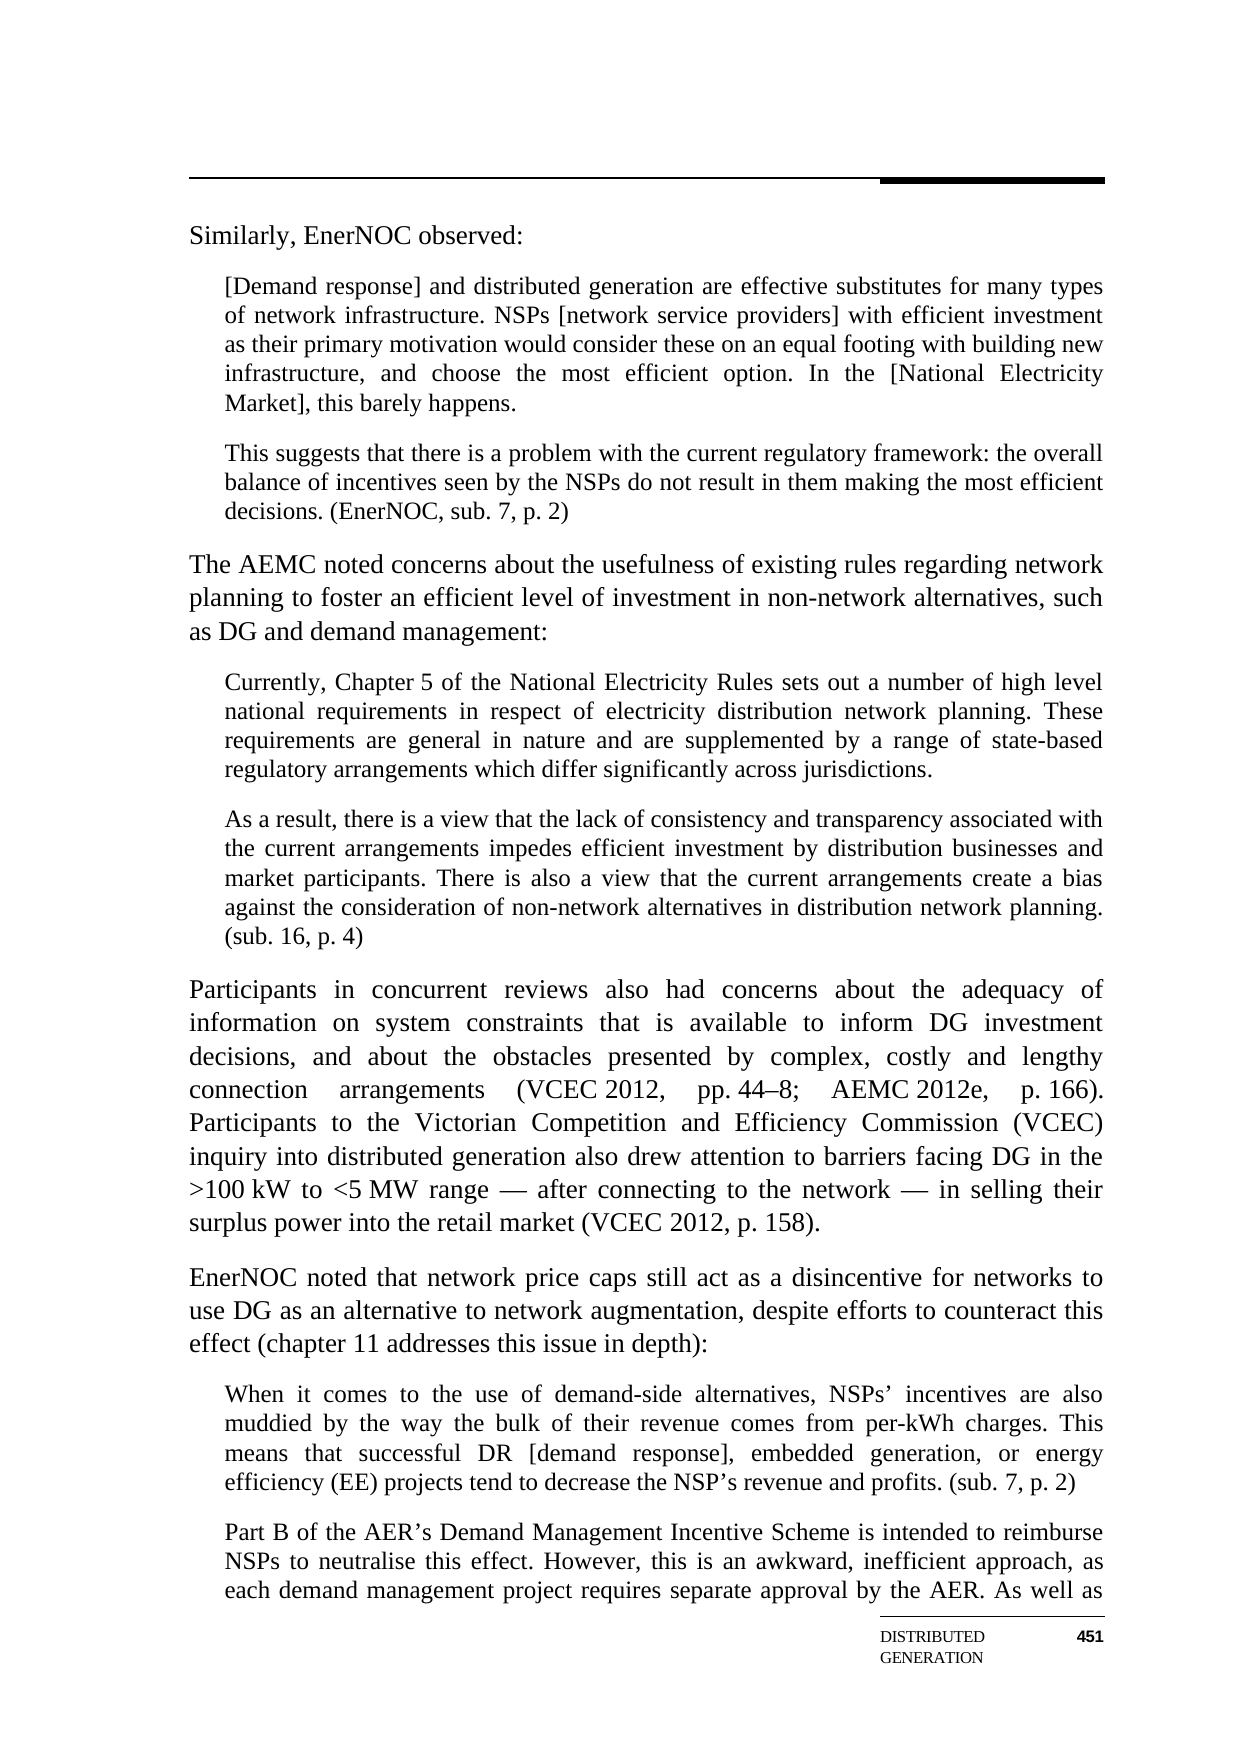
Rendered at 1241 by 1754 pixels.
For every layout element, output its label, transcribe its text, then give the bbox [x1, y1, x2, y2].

text [Demand response] and distributed generation are effective substitutes for many types of network infrastructure. NSPs [network service providers] with efficient investment as their primary motivation would consider these on an equal footing with building new infrastructure, and choose the most efficient option. In the [National Electricity Market], this barely happens. [224, 271, 1104, 417]
text Similarly, EnerNOC observed: [189, 217, 1104, 250]
text Participants in concurrent reviews also had concerns about the adequacy of information on system constraints that is available to inform DG investment decisions, and about the obstacles presented by complex, costly and lengthy connection arrangements (VCEC 2012, pp. 44–8; AEMC 2012e, p. 166). Participants to the Victorian Competition and Efficiency Commission (VCEC) inquiry into distributed generation also drew attention to barriers facing DG in the >100 kW to <5 MW range — after connecting to the network — in selling their surplus power into the retail market (VCEC 2012, p. 158). [189, 971, 1104, 1238]
text As a result, there is a view that the lack of consistency and transparency associated with the current arrangements impedes efficient investment by distribution businesses and market participants. There is also a view that the current arrangements create a bias against the consideration of non-network alternatives in distribution network planning. (sub. 16, p. 4) [224, 804, 1104, 950]
text When it comes to the use of demand-side alternatives, NSPs’ incentives are also muddied by the way the bulk of their revenue comes from per-kWh charges. This means that successful DR [demand response], embedded generation, or energy efficiency (EE) projects tend to decrease the NSP’s revenue and profits. (sub. 7, p. 2) [224, 1379, 1104, 1496]
text This suggests that there is a problem with the current regulatory framework: the overall balance of incentives seen by the NSPs do not result in them making the most efficient decisions. (EnerNOC, sub. 7, p. 2) [224, 438, 1104, 525]
text The AEMC noted concerns about the usefulness of existing rules regarding network planning to foster an efficient level of investment in non-network alternatives, such as DG and demand management: [189, 546, 1104, 646]
text Currently, Chapter 5 of the National Electricity Rules sets out a number of high level national requirements in respect of electricity distribution network planning. These requirements are general in nature and are supplemented by a range of state-based regulatory arrangements which differ significantly across jurisdictions. [224, 667, 1104, 783]
text EnerNOC noted that network price caps still act as a disincentive for networks to use DG as an alternative to network augmentation, despite efforts to counteract this effect (chapter 11 addresses this issue in depth): [189, 1258, 1104, 1358]
